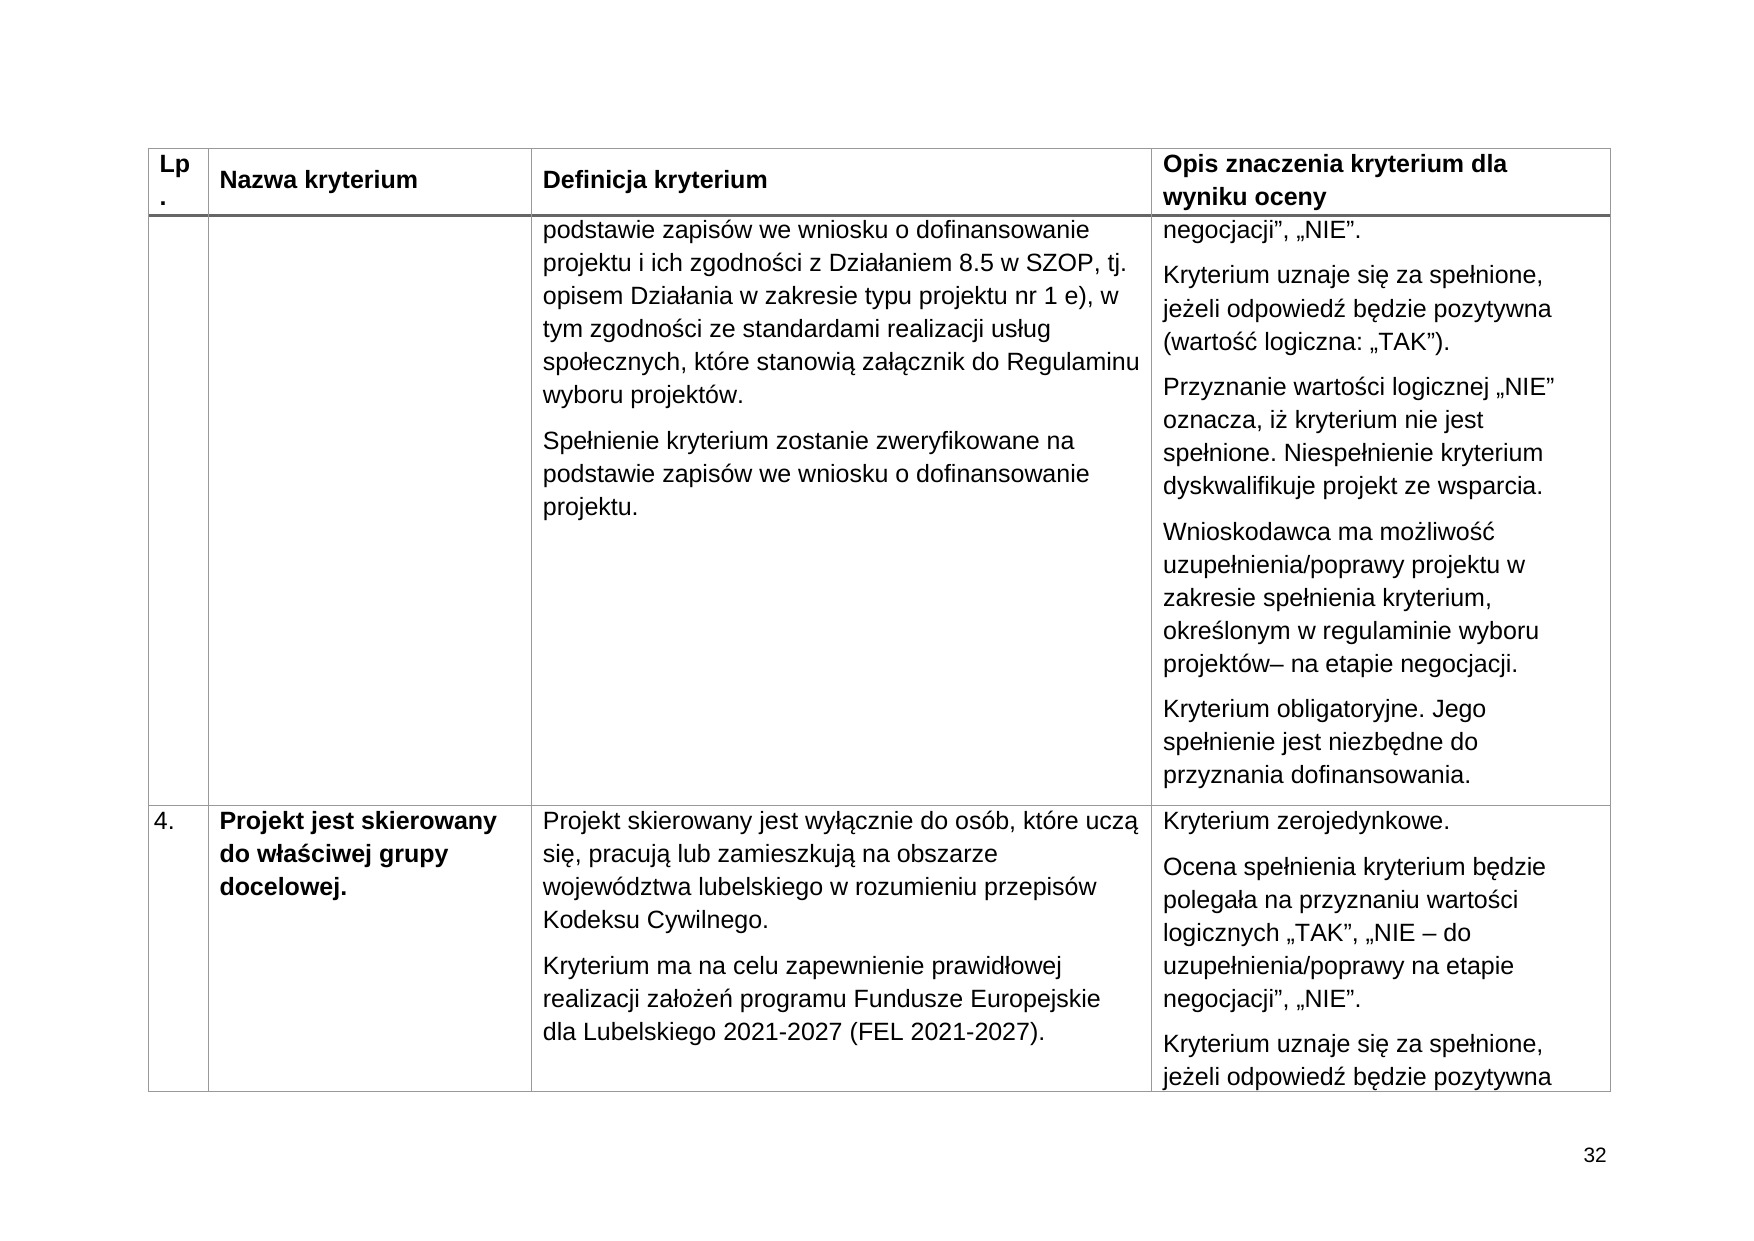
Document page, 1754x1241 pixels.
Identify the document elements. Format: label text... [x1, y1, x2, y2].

table_header Lp. [149, 149, 208, 214]
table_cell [209, 806, 531, 1091]
table_cell [149, 806, 208, 1091]
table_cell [532, 217, 1151, 805]
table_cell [1152, 806, 1610, 1091]
table_header Definicja kryterium [532, 149, 1151, 214]
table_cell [532, 806, 1151, 1091]
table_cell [209, 217, 531, 805]
table_header Opis znaczenia kryterium dla wyniku oceny [1152, 149, 1610, 214]
table_header Nazwa kryterium [209, 149, 531, 214]
table_cell [149, 217, 208, 805]
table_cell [1152, 217, 1610, 805]
